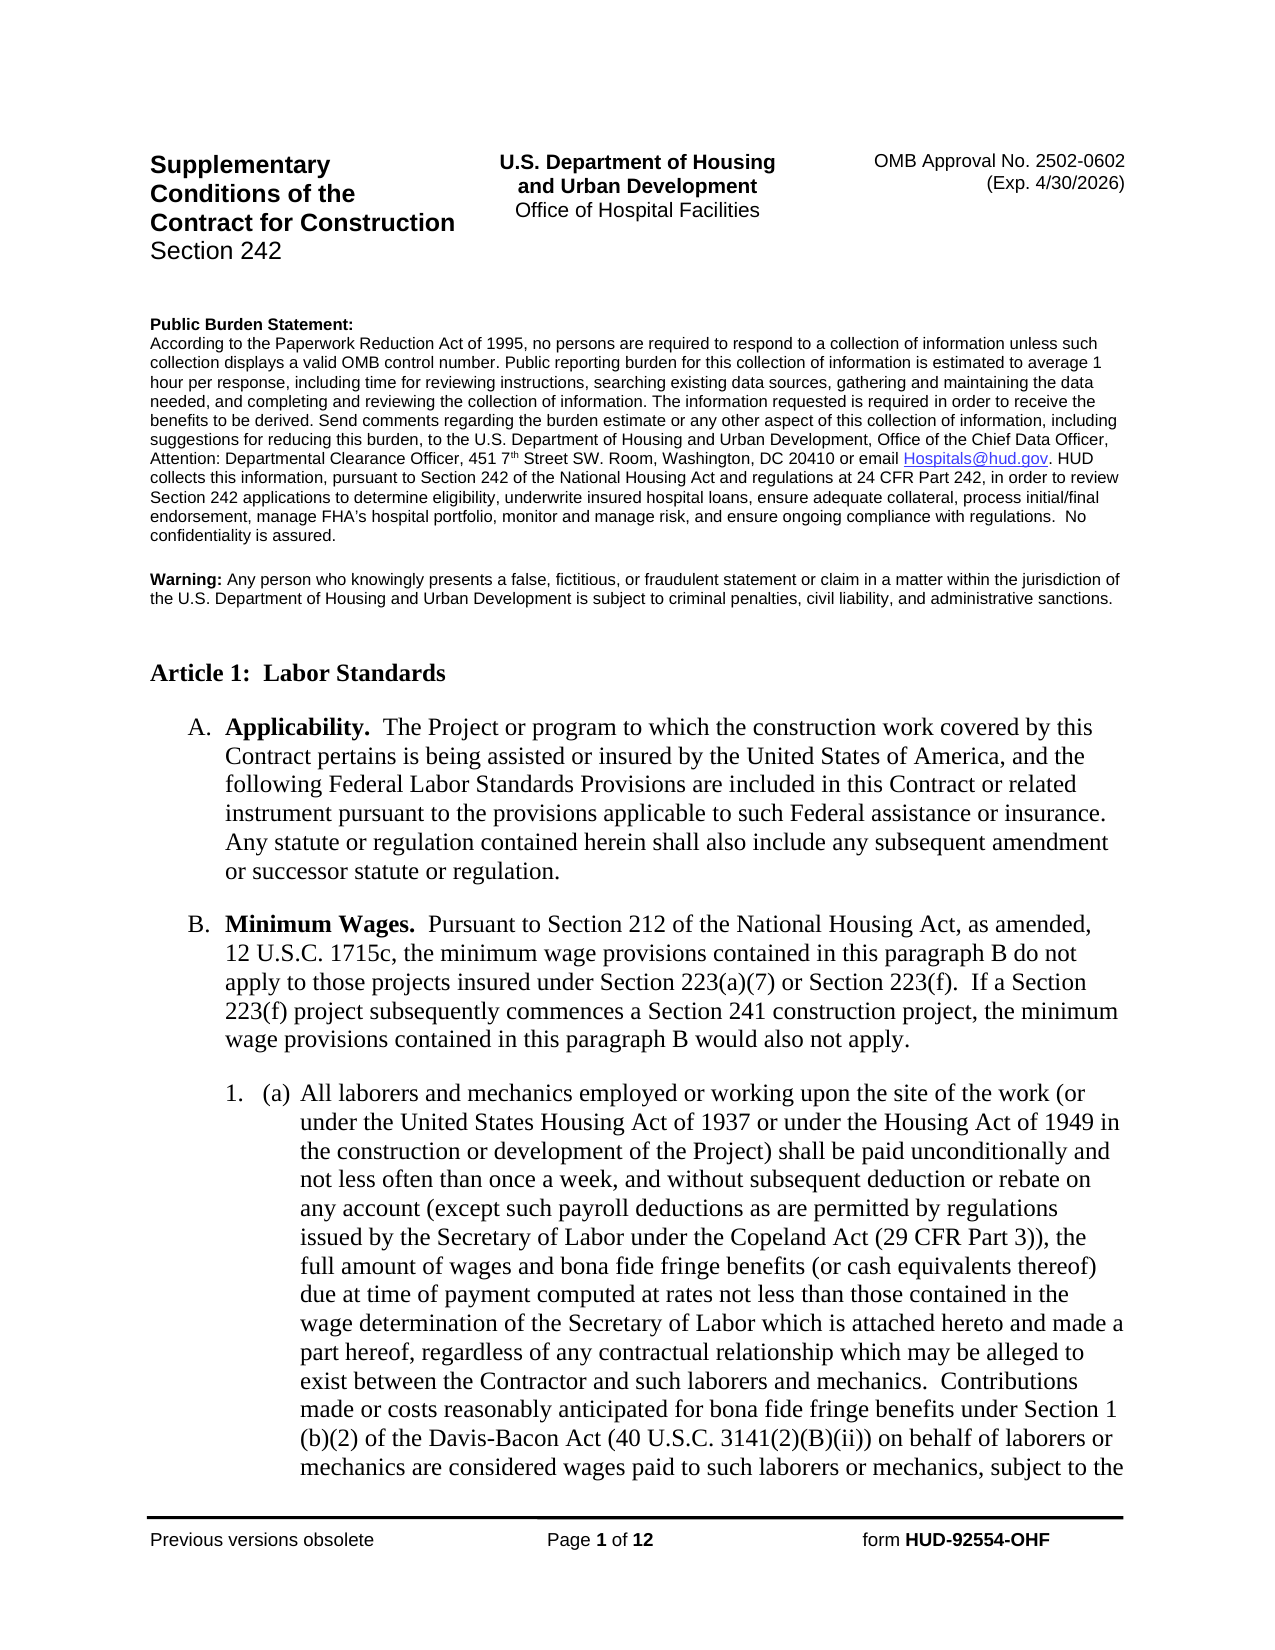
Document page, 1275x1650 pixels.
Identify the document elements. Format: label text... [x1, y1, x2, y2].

list Applicability. The Project or program to which the construction work covered by this Contract pertains is being assisted or insured by the United States of America, and the following Federal Labor Standards Provisions are included in this Contract or related instrument pursuant to the provisions applicable to such Federal assistance or insurance. Any statute or regulation contained herein shall also include any subsequent amendment or successor statute or regulation. [187, 712, 1125, 884]
text Warning: Any person who knowingly presents a false, fictitious, or fraudulent statement or claim in a matter within the jurisdiction of the U.S. Department of Housing and Urban Development is subject to criminal penalties, civil liability, and administrative sanctions. [150, 570, 1125, 608]
text According to the Paperwork Reduction Act of 1995, no persons are required to respond to a collection of information unless such collection displays a valid OMB control number. Public reporting burden for this collection of information is estimated to average 1 hour per response, including time for reviewing instructions, searching existing data sources, gathering and maintaining the data needed, and completing and reviewing the collection of information. The information requested is required in order to receive the benefits to be derived. Send comments regarding the burden estimate or any other aspect of this collection of information, including suggestions for reducing this burden, to the U.S. Department of Housing and Urban Development, Office of the Chief Data Officer, Attention: Departmental Clearance Officer, 451 7th Street SW. Room, Washington, DC 20410 or email Hospitals@hud.gov. HUD collects this information, pursuant to Section 242 of the National Housing Act and regulations at 24 CFR Part 242, in order to review Section 242 applications to determine eligibility, underwrite insured hospital loans, ensure adequate collateral, process initial/final endorsement, manage FHA’s hospital portfolio, monitor and manage risk, and ensure ongoing compliance with regulations. No confidentiality is assured. [150, 334, 1125, 545]
list Minimum Wages. Pursuant to Section 212 of the National Housing Act, as amended, 12 U.S.C. 1715c, the minimum wage provisions contained in this paragraph B do not apply to those projects insured under Section 223(a)(7) or Section 223(f). If a Section 223(f) project subsequently commences a Section 241 construction project, the minimum wage provisions contained in this paragraph B would also not apply. [187, 909, 1125, 1053]
subtitle Article 1: Labor Standards [150, 658, 1125, 687]
table_header Supplementary Conditions of the Contract for Construction Section 242 [139, 150, 471, 265]
table_header U.S. Department of Housing and Urban Development Office of Hospital Facilities [471, 150, 804, 265]
table_header OMB Approval No. 2502-0602 (Exp. 4/30/2026) [804, 150, 1136, 265]
text Public Burden Statement: [150, 315, 1125, 334]
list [225, 1078, 1125, 1481]
